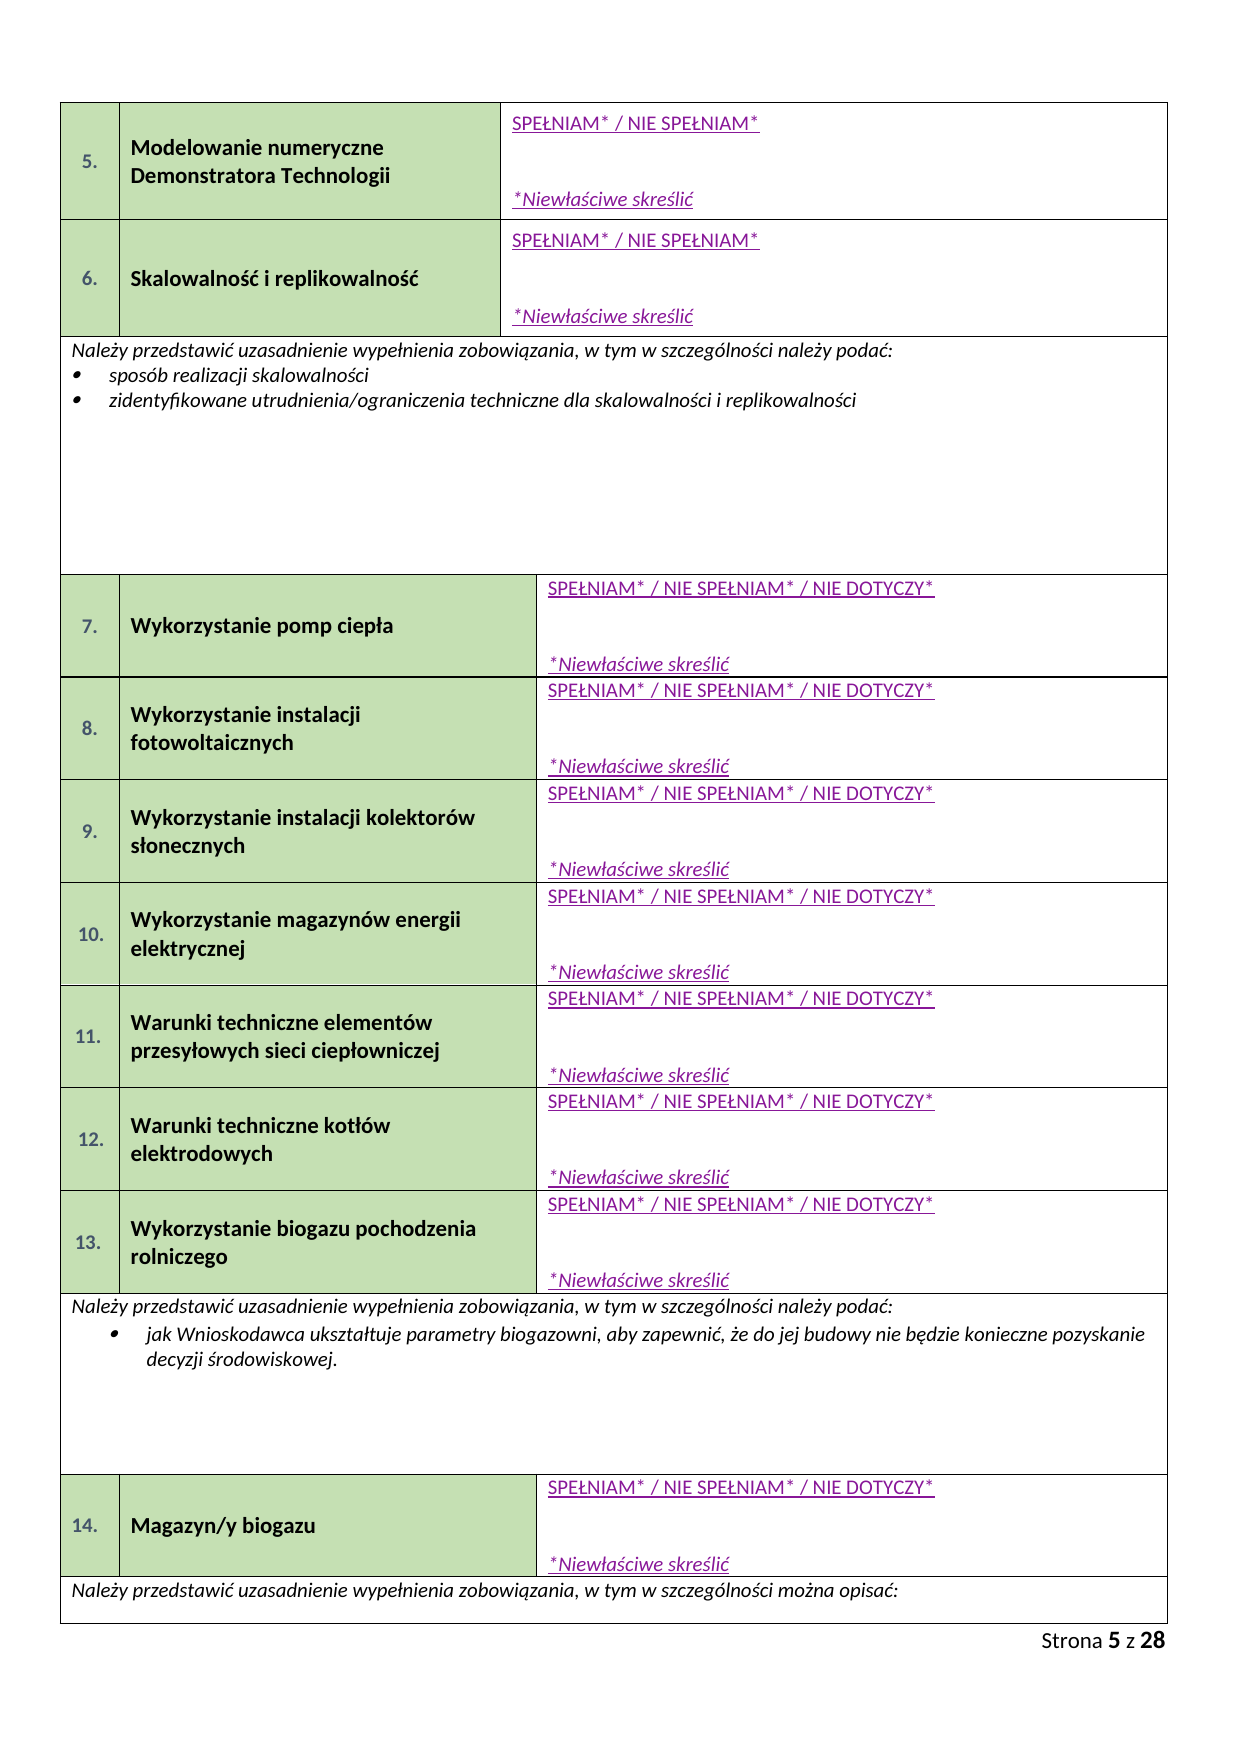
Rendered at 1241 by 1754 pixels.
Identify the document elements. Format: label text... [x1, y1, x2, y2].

table_cell Wykorzystanie magazynów energii elektrycznej [120, 883, 536, 984]
table_cell 14. [61, 1475, 119, 1576]
table_cell SPEŁNIAM* / NIE SPEŁNIAM* / NIE DOTYCZY* *Niewłaściwe skreślić [537, 1088, 1167, 1190]
table_cell Należy przedstawić uzasadnienie wypełnienia zobowiązania, w tym w szczególności należy podać: sposób realizacji skalowalności zidentyfikowane utrudnienia/ograniczenia techniczne dla skalowalności i replikowalności [61, 337, 1167, 574]
table_cell SPEŁNIAM* / NIE SPEŁNIAM* / NIE DOTYCZY* *Niewłaściwe skreślić [537, 883, 1167, 984]
table_cell SPEŁNIAM* / NIE SPEŁNIAM* *Niewłaściwe skreślić [501, 220, 1167, 336]
table_cell SPEŁNIAM* / NIE SPEŁNIAM* / NIE DOTYCZY* *Niewłaściwe skreślić [537, 1191, 1167, 1293]
table_cell 13. [61, 1191, 119, 1293]
table_cell SPEŁNIAM* / NIE SPEŁNIAM* / NIE DOTYCZY* *Niewłaściwe skreślić [537, 986, 1167, 1087]
table_cell Wykorzystanie pomp ciepła [120, 575, 536, 676]
table_cell 7. [61, 575, 119, 676]
table_cell 6. [61, 220, 119, 336]
table_cell 8. [61, 678, 119, 779]
table_cell 5. [61, 103, 119, 219]
table_cell Wykorzystanie instalacji fotowoltaicznych [120, 678, 536, 779]
table_cell Warunki techniczne kotłów elektrodowych [120, 1088, 536, 1190]
table_cell Warunki techniczne elementów przesyłowych sieci ciepłowniczej [120, 986, 536, 1087]
table_cell 10. [61, 883, 119, 984]
table_cell Modelowanie numeryczne Demonstratora Technologii [120, 103, 500, 219]
table_cell SPEŁNIAM* / NIE SPEŁNIAM* *Niewłaściwe skreślić [501, 103, 1167, 219]
table_cell 9. [61, 780, 119, 882]
table_cell Skalowalność i replikowalność [120, 220, 500, 336]
table_cell Wykorzystanie biogazu pochodzenia rolniczego [120, 1191, 536, 1293]
table_cell SPEŁNIAM* / NIE SPEŁNIAM* / NIE DOTYCZY* *Niewłaściwe skreślić [537, 575, 1167, 676]
table_cell SPEŁNIAM* / NIE SPEŁNIAM* / NIE DOTYCZY* *Niewłaściwe skreślić [537, 780, 1167, 882]
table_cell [61, 1577, 1167, 1623]
table_cell Wykorzystanie instalacji kolektorów słonecznych [120, 780, 536, 882]
table_cell Należy przedstawić uzasadnienie wypełnienia zobowiązania, w tym w szczególności należy podać: jak Wnioskodawca ukształtuje parametry biogazowni, aby zapewnić, że do jej budowy nie będzie konieczne pozyskanie decyzji środowiskowej. [61, 1294, 1167, 1473]
table_cell Magazyn/y biogazu [120, 1475, 536, 1576]
table_cell SPEŁNIAM* / NIE SPEŁNIAM* / NIE DOTYCZY* *Niewłaściwe skreślić [537, 1475, 1167, 1576]
table_cell 12. [61, 1088, 119, 1190]
table_cell 11. [61, 986, 119, 1087]
table_cell SPEŁNIAM* / NIE SPEŁNIAM* / NIE DOTYCZY* *Niewłaściwe skreślić [537, 678, 1167, 779]
